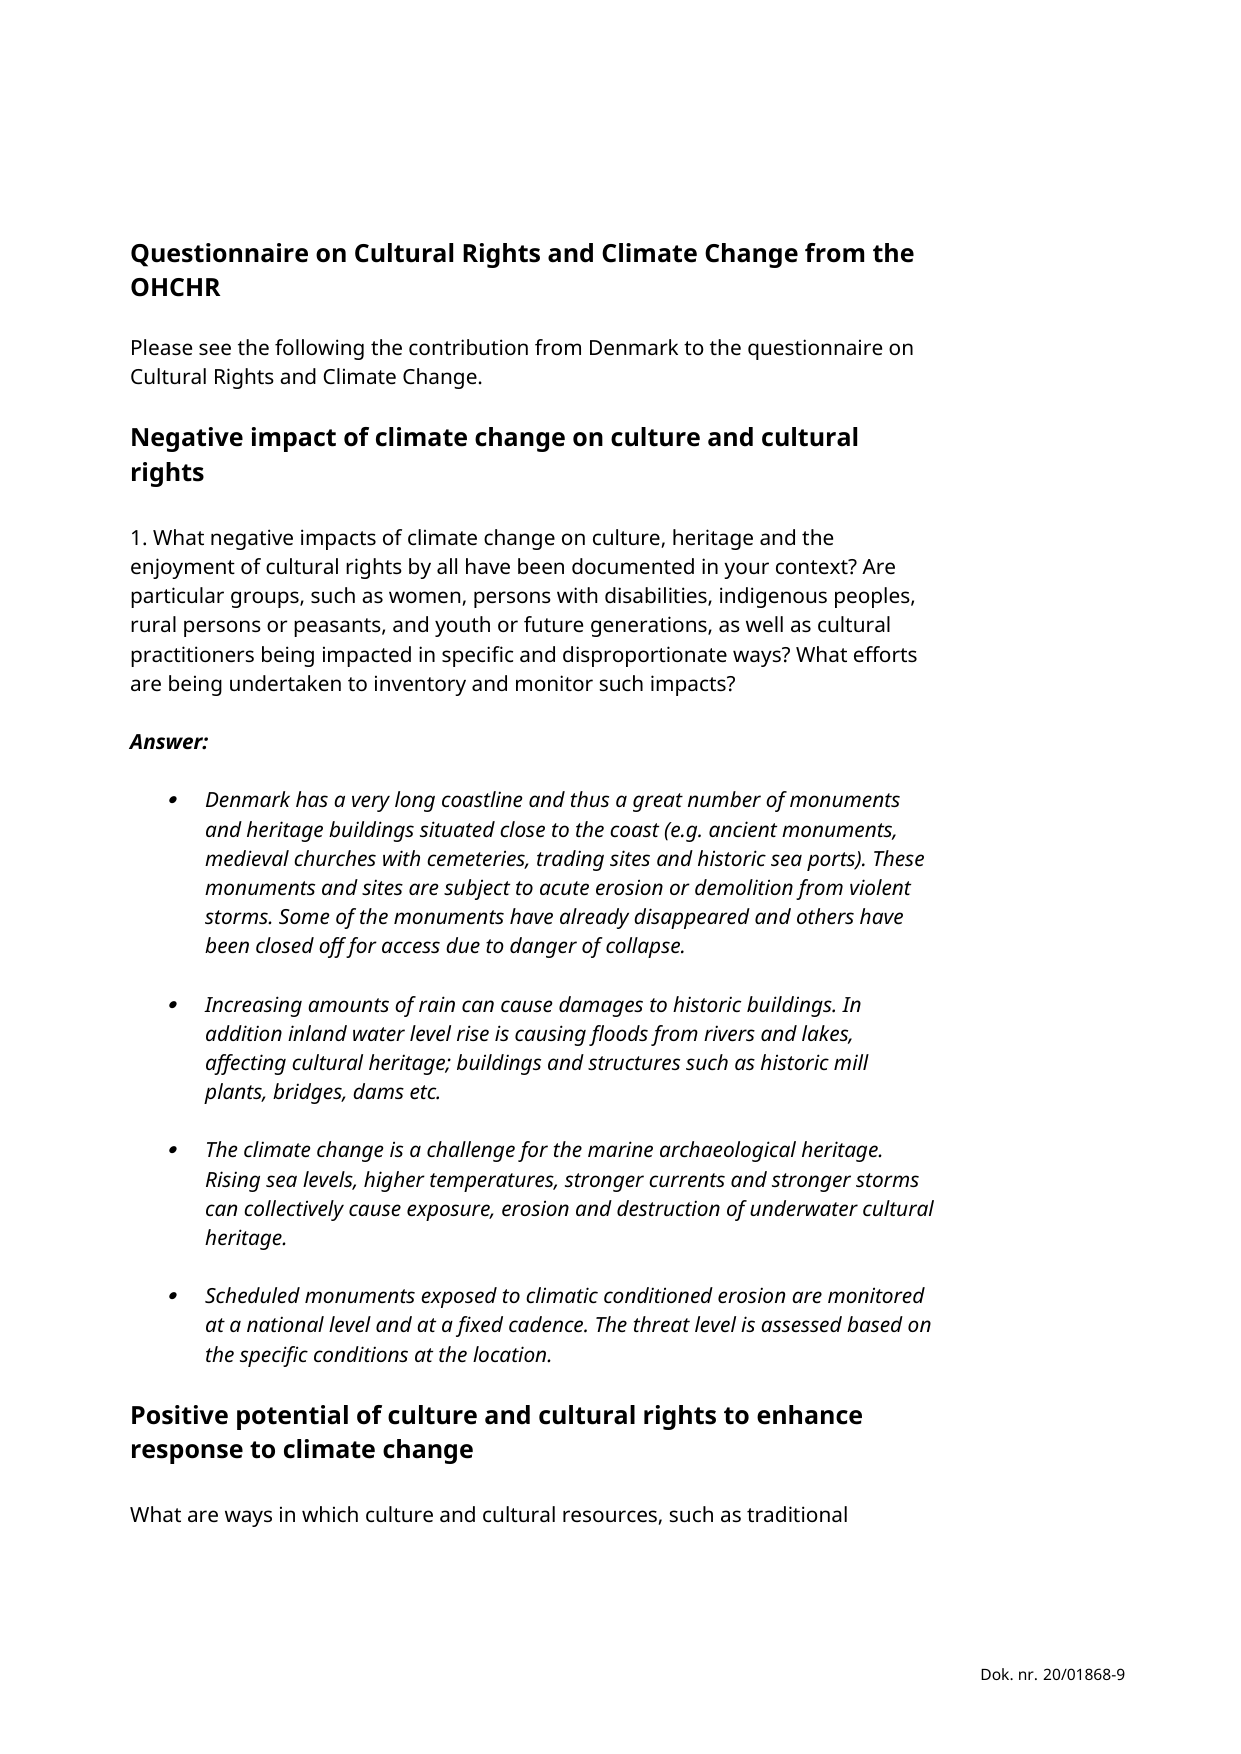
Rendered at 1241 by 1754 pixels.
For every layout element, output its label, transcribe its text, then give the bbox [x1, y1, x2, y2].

subtitle Questionnaire on Cultural Rights and Climate Change from the OHCHR [130, 235, 935, 303]
text 1. What negative impacts of climate change on culture, heritage and the enjoyment of cultural rights by all have been documented in your context? Are particular groups, such as women, persons with disabilities, indigenous peoples, rural persons or peasants, and youth or future generations, as well as cultural practitioners being impacted in specific and disproportionate ways? What efforts are being undertaken to inventory and monitor such impacts? [130, 522, 935, 697]
list Scheduled monuments exposed to climatic conditioned erosion are monitored at a national level and at a fixed cadence. The threat level is assessed based on the specific conditions at the location. [167, 1281, 935, 1368]
text Answer: [130, 726, 935, 756]
text What are ways in which culture and cultural resources, such as traditional [130, 1499, 935, 1529]
list The climate change is a challenge for the marine archaeological heritage. Rising sea levels, higher temperatures, stronger currents and stronger storms can collectively cause exposure, erosion and destruction of underwater cultural heritage. [167, 1135, 935, 1251]
list Denmark has a very long coastline and thus a great number of monuments and heritage buildings situated close to the coast (e.g. ancient monuments, medieval churches with cemeteries, trading sites and historic sea ports). These monuments and sites are subject to acute erosion or demolition from violent storms. Some of the monuments have already disappeared and others have been closed off for access due to danger of collapse. [167, 785, 935, 960]
text Please see the following the contribution from Denmark to the questionnaire on Cultural Rights and Climate Change. [130, 333, 935, 391]
text Positive potential of culture and cultural rights to enhance response to climate change [130, 1397, 935, 1465]
text Negative impact of climate change on culture and cultural rights [130, 420, 935, 488]
list Increasing amounts of rain can cause damages to historic buildings. In addition inland water level rise is causing floods from rivers and lakes, affecting cultural heritage; buildings and structures such as historic mill plants, bridges, dams etc. [167, 989, 935, 1106]
